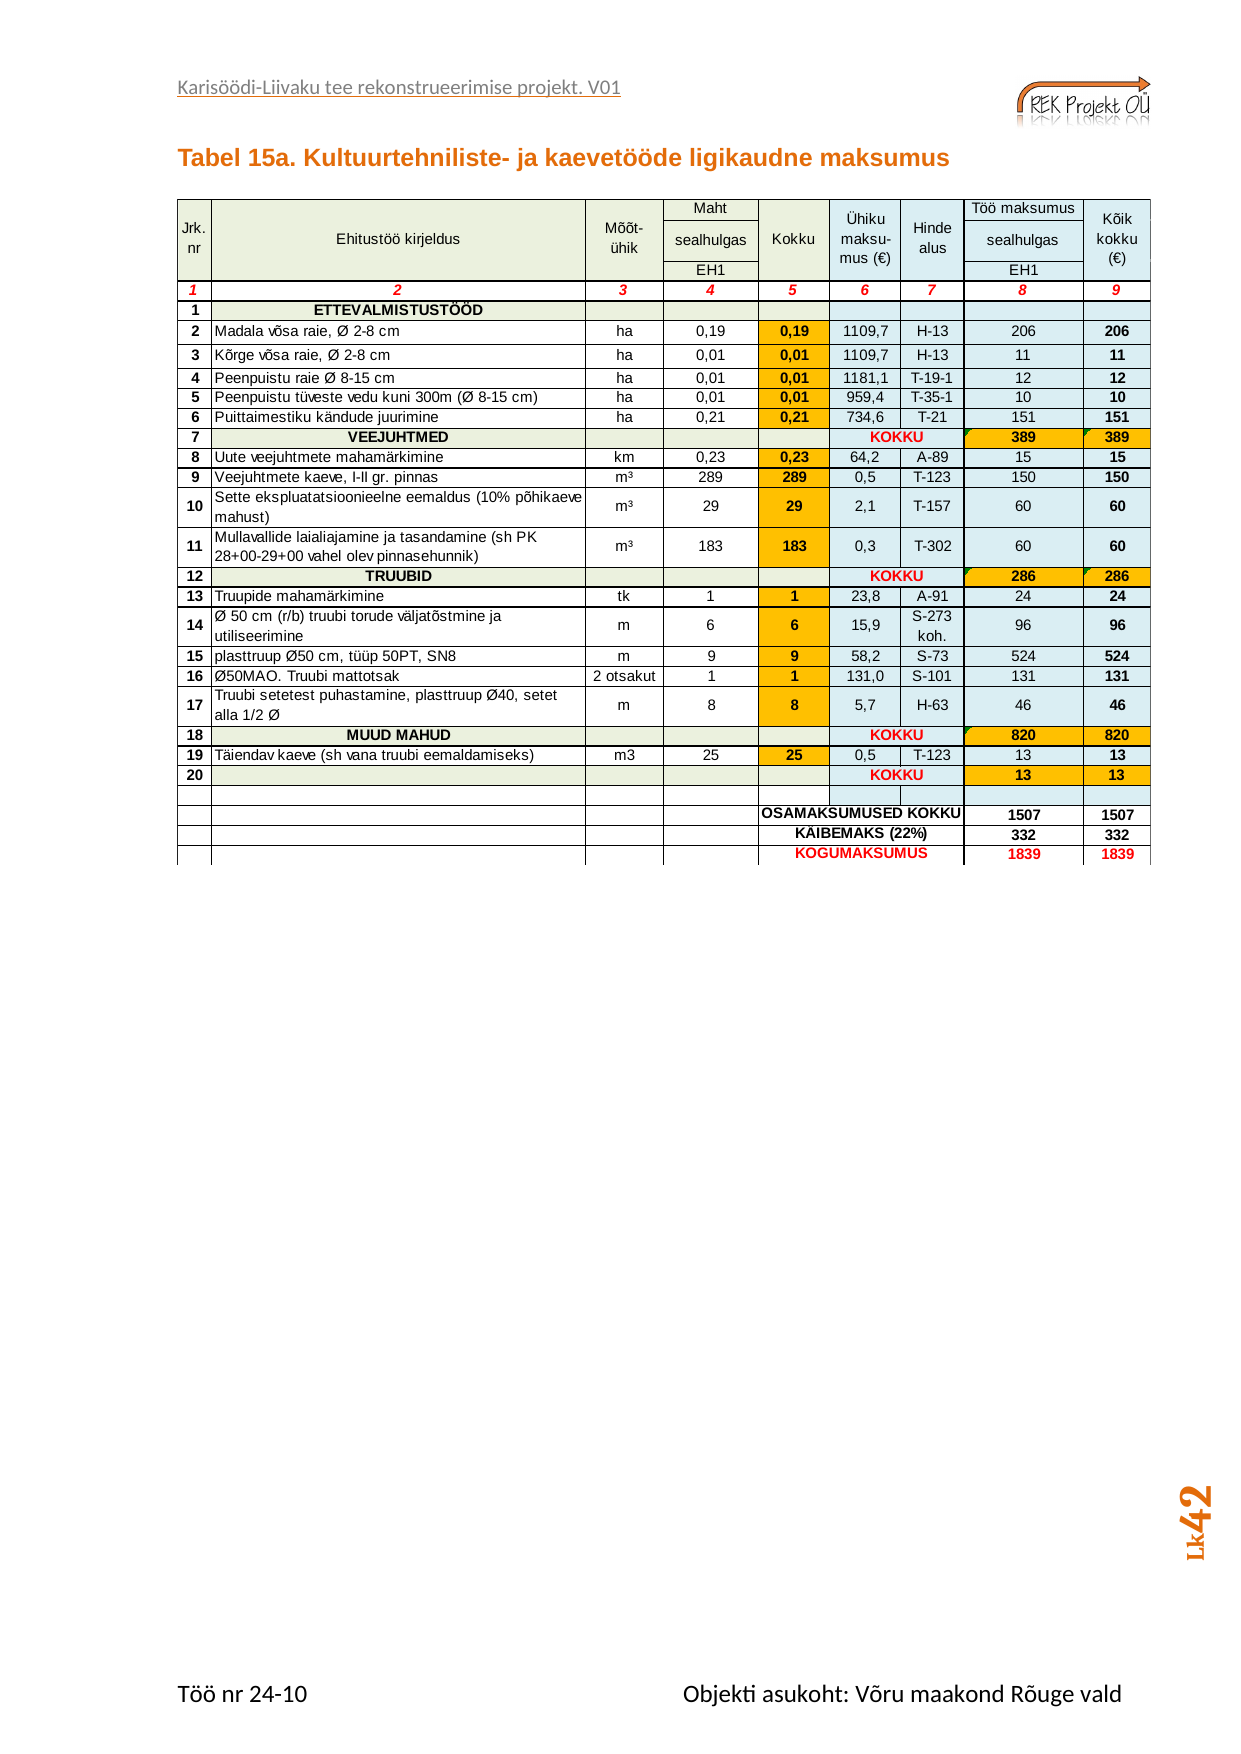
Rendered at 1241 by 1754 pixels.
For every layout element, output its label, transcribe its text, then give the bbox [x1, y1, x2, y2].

picture [1015, 75, 1152, 129]
subtitle Tabel 15a. Kultuurtehniliste- ja kaevetööde ligikaudne maksumus [177, 143, 1152, 172]
